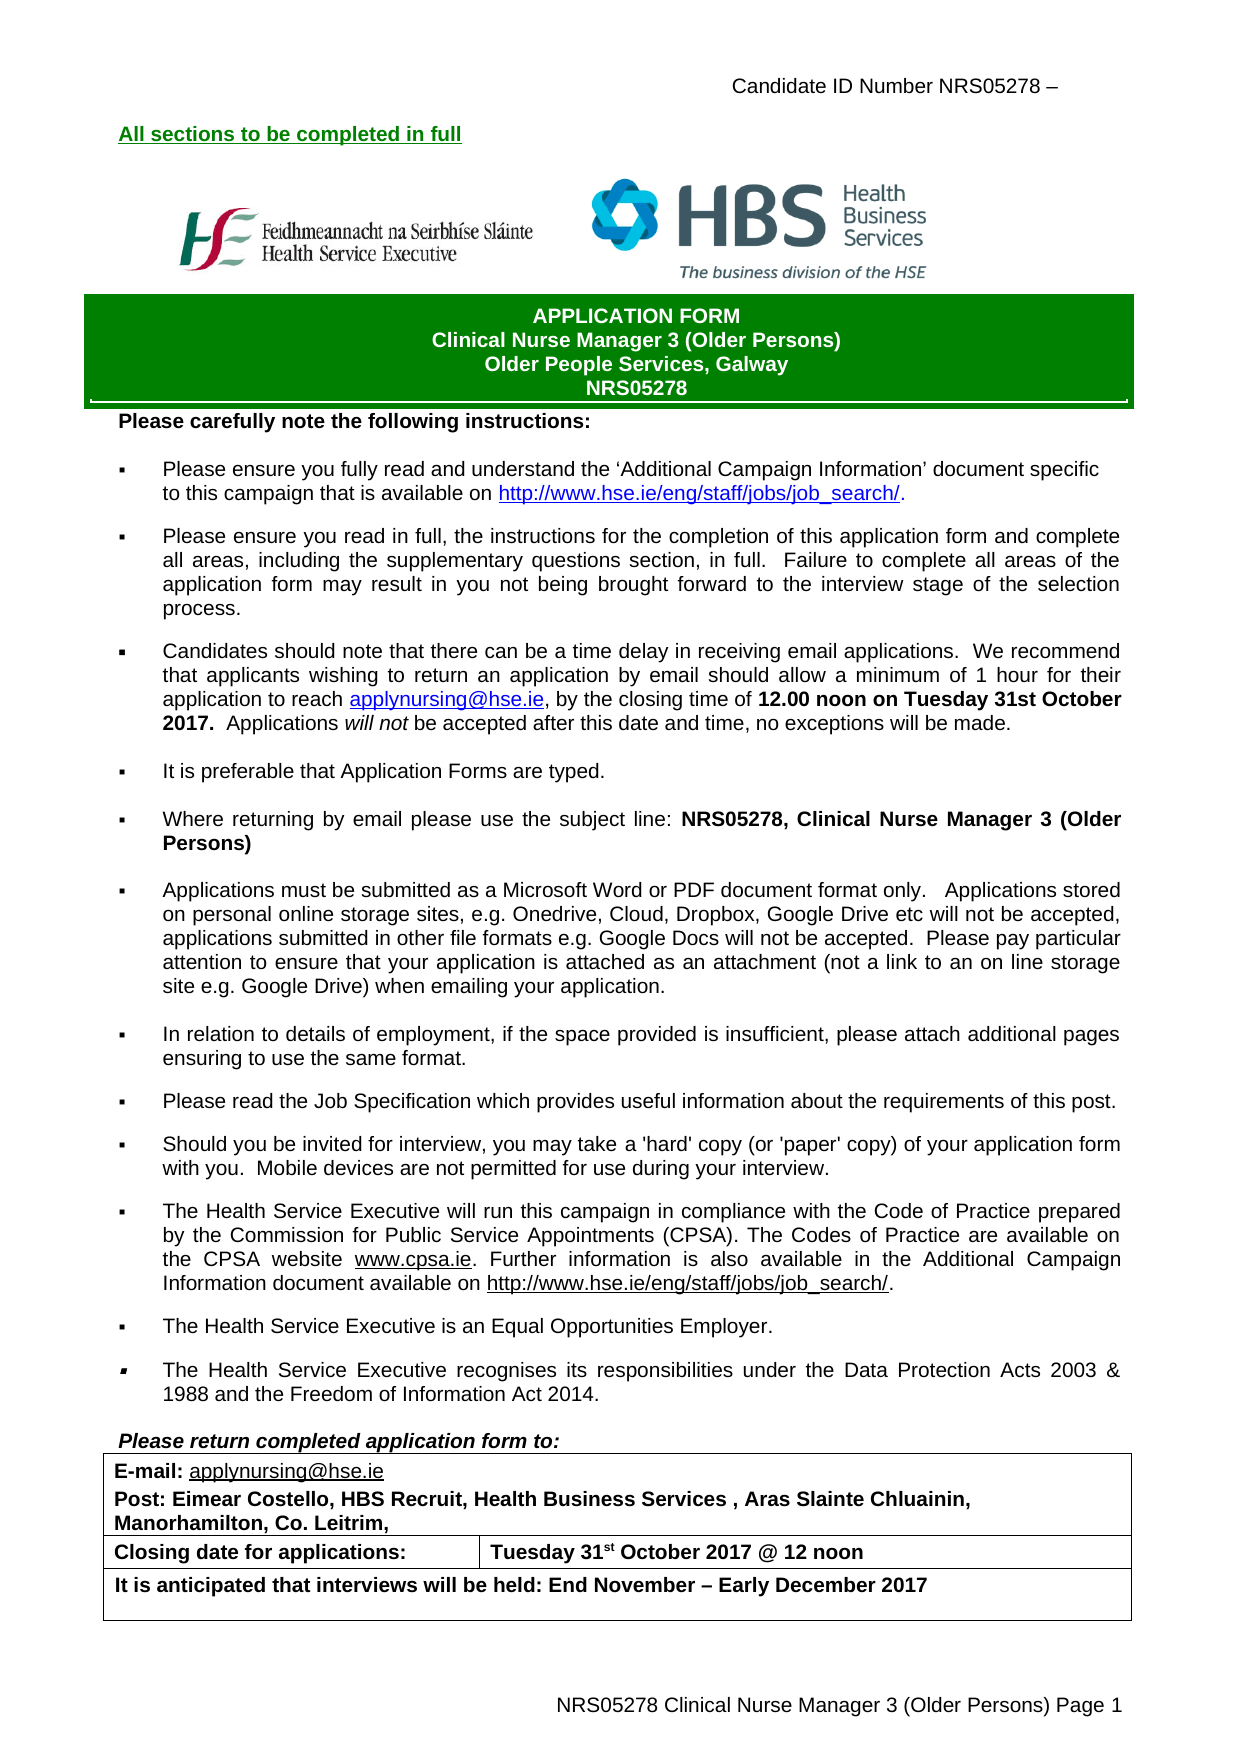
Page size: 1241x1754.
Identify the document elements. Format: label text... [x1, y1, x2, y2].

list It is preferable that Application Forms are typed. [118, 758, 1122, 782]
text Please return completed application form to: [118, 1429, 1122, 1453]
list The Health Service Executive will run this campaign in compliance with the Code of Practice prepared by the Commission for Public Service Appointments (CPSA). The Codes of Practice are available on the CPSA website www.cpsa.ie. Further information is also available in the Additional Campaign Information document available on http://www.hse.ie/eng/staff/jobs/job_search/. [118, 1199, 1122, 1295]
list The Health Service Executive recognises its responsibilities under the Data Protection Acts 2003 & 1988 and the Freedom of Information Act 2014. [118, 1357, 1122, 1405]
list Please ensure you fully read and understand the ‘Additional Campaign Information’ document specific to this campaign that is available on http://www.hse.ie/eng/staff/jobs/job_search/. [118, 457, 1122, 504]
list In relation to details of employment, if the space provided is insufficient, please attach additional pages ensuring to use the same format. [118, 1022, 1122, 1070]
text All sections to be completed in full [118, 122, 1122, 146]
list Please read the Job Specification which provides useful information about the requirements of this post. [118, 1089, 1122, 1113]
list Should you be invited for interview, you may take a 'hard' copy (or 'paper' copy) of your application form with you. Mobile devices are not permitted for use during your interview. [118, 1132, 1122, 1180]
list Candidates should note that there can be a time delay in receiving email applications. We recommend that applicants wishing to return an application by email should allow a minimum of 1 hour for their application to reach applynursing@hse.ie, by the closing time of 12.00 noon on Tuesday 31st October 2017. Applications will not be accepted after this date and time, no exceptions will be made. [118, 639, 1122, 734]
table_cell Tuesday 31st October 2017 @ 12 noon [480, 1536, 1131, 1568]
picture [118, 145, 949, 294]
table_header APPLICATION FORM Clinical Nurse Manager 3 (Older Persons) Older People Services, Galway NRS05278 [93, 304, 1125, 399]
subtitle Please ensure you read in full, the instructions for the completion of this application form and complete all areas, including the supplementary questions section, in full. Failure to complete all areas of the application form may result in you not being brought forward to the interview stage of the selection process. [118, 524, 1122, 619]
list The Health Service Executive is an Equal Opportunities Employer. [118, 1314, 1122, 1338]
text Please carefully note the following instructions: [118, 409, 1122, 433]
table_cell Closing date for applications: [104, 1536, 479, 1568]
table_header E-mail: applynursing@hse.ie Post: Eimear Costello, HBS Recruit, Health Business Services , Aras Slainte Chluainin, Manorhamilton, Co. Leitrim, [104, 1454, 1131, 1534]
list Applications must be submitted as a Microsoft Word or PDF document format only. Applications stored on personal online storage sites, e.g. Onedrive, Cloud, Dropbox, Google Drive etc will not be accepted, applications submitted in other file formats e.g. Google Docs will not be accepted. Please pay particular attention to ensure that your application is attached as an attachment (not a link to an on line storage site e.g. Google Drive) when emailing your application. [118, 878, 1122, 998]
list Where returning by email please use the subject line: NRS05278, Clinical Nurse Manager 3 (Older Persons) [118, 806, 1122, 854]
table_cell It is anticipated that interviews will be held: End November – Early December 2017 [104, 1569, 1131, 1620]
